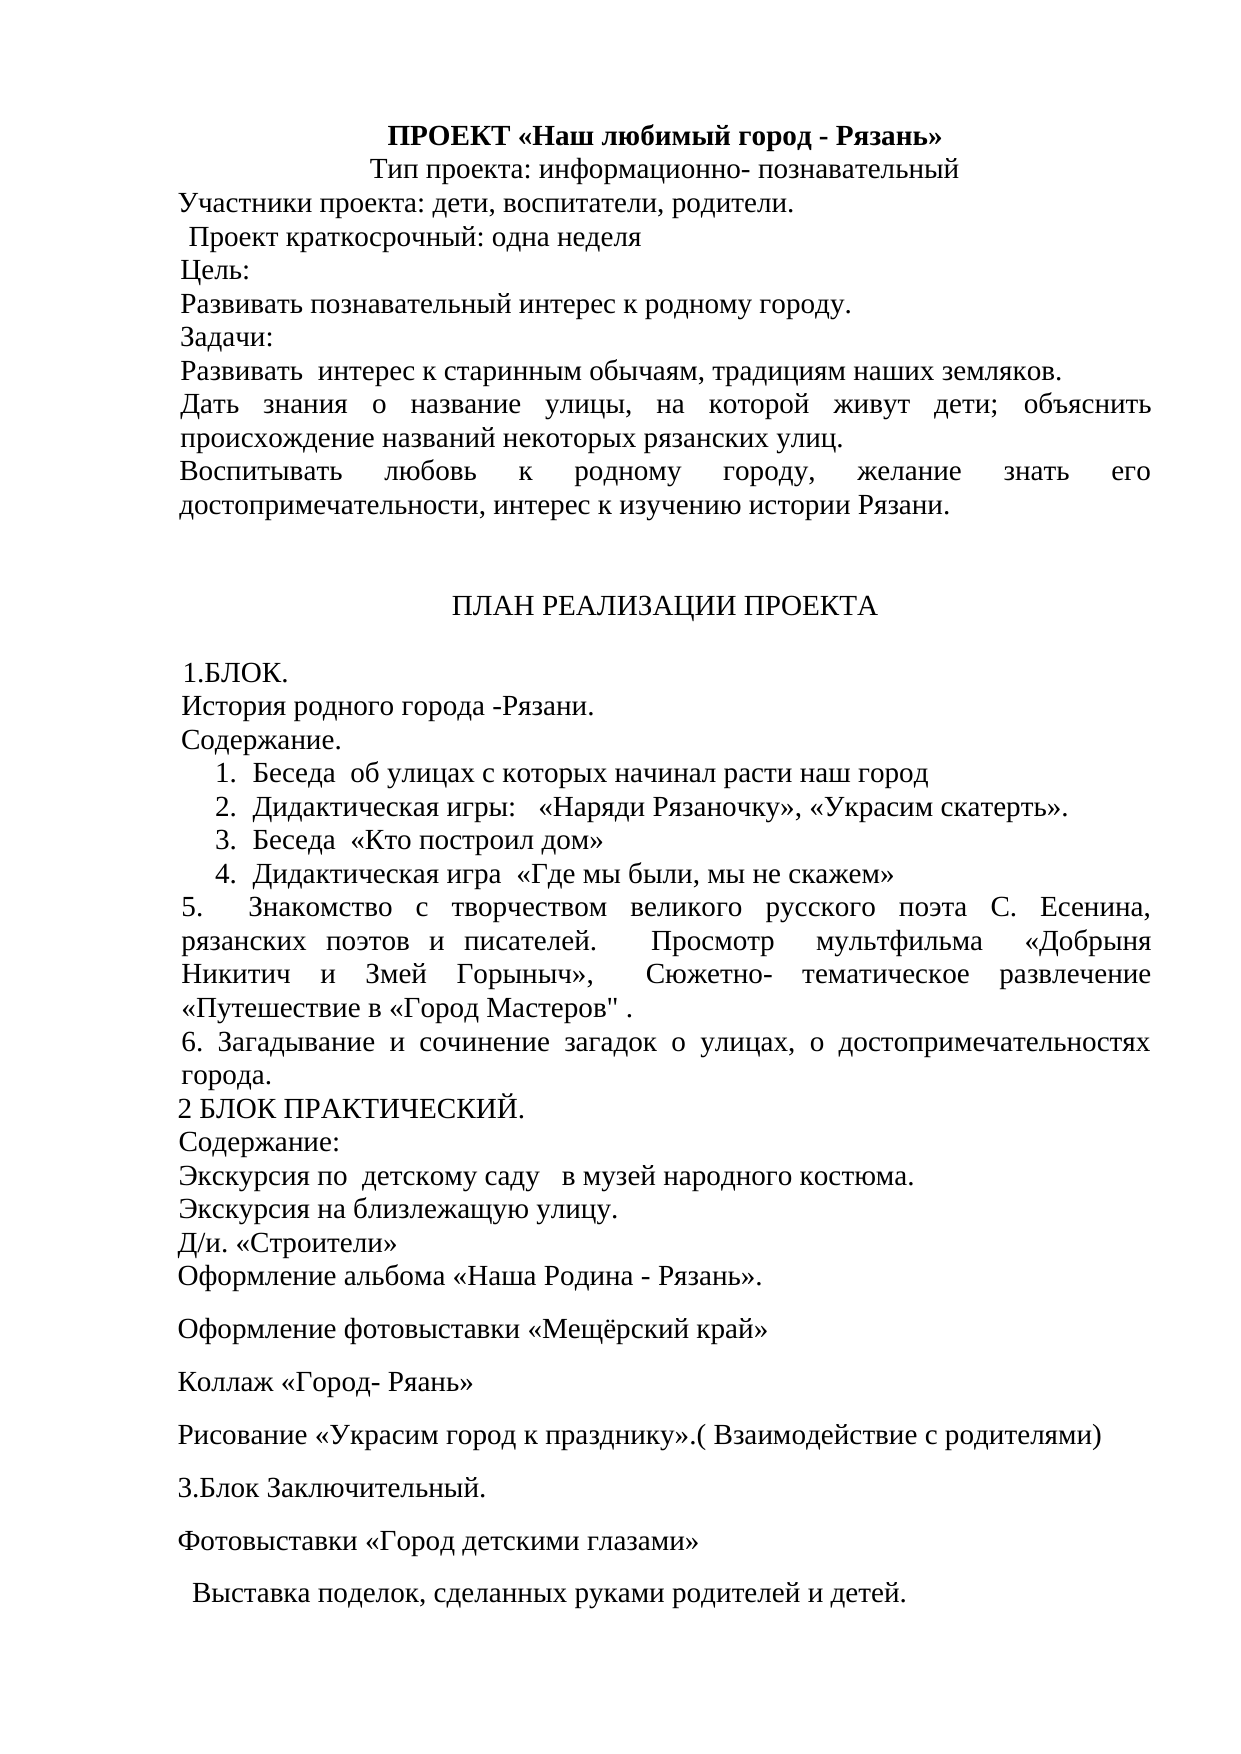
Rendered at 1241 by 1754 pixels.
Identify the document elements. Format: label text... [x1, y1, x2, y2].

text Цель: [180, 252, 1152, 286]
text Экскурсия по детскому саду в музей народного костюма. [178, 1158, 1152, 1191]
text Содержание: [178, 1124, 1152, 1158]
list Беседа об улицах с которых начинал расти наш город [215, 755, 1152, 789]
text Развивать интерес к старинным обычаям, традициям наших земляков. [180, 353, 1152, 386]
text ПРОЕКТ «Наш любимый город - Рязань» [178, 118, 1152, 152]
text Коллаж «Город- Ряань» [177, 1364, 1152, 1398]
text 6. Загадывание и сочинение загадок о улицах, о достопримечательностях города. [181, 1024, 1152, 1091]
list Дидактическая игры: «Наряди Рязаночку», «Украсим скатерть». [215, 789, 1152, 822]
text 1.БЛОК. [182, 655, 1152, 688]
text Развивать познавательный интерес к родному городу. [180, 286, 1152, 319]
text Д/и. «Строители» [177, 1225, 1152, 1258]
text Задачи: [180, 319, 1152, 353]
text Проект краткосрочный: одна неделя [188, 219, 1152, 252]
text 3.Блок Заключительный. [177, 1470, 1152, 1503]
text ПЛАН РЕАЛИЗАЦИИ ПРОЕКТА [178, 588, 1152, 621]
text Экскурсия на близлежащую улицу. [178, 1191, 1152, 1225]
text Участники проекта: дети, воспитатели, родители. [177, 185, 1152, 219]
text Тип проекта: информационно- познавательный [177, 152, 1152, 185]
text Оформление фотовыставки «Мещёрский край» [177, 1311, 1152, 1345]
text Оформление альбома «Наша Родина - Рязань». [177, 1258, 1152, 1292]
list Дидактическая игра «Где мы были, мы не скажем» [215, 856, 1152, 889]
text Рисование «Украсим город к празднику».( Взаимодействие с родителями) [177, 1417, 1152, 1451]
text Содержание. [181, 722, 1152, 755]
text Фотовыставки «Город детскими глазами» [177, 1523, 1152, 1556]
text Выставка поделок, сделанных руками родителей и детей. [177, 1575, 1152, 1609]
text Воспитывать любовь к родному городу, желание знать его достопримечательности, интерес к изучению истории Рязани. [179, 453, 1152, 521]
text 5. Знакомство с творчеством великого русского поэта С. Есенина, рязанских поэтов и писателей. Просмотр мультфильма «Добрыня Никитич и Змей Горыныч», Сюжетно- тематическое развлечение «Путешествие в «Город Мастеров" . [181, 889, 1152, 1024]
text История родного города -Рязани. [181, 688, 1152, 722]
text 2 БЛОК ПРАКТИЧЕСКИЙ. [177, 1091, 1152, 1124]
list Беседа «Кто построил дом» [215, 822, 1152, 856]
text Дать знания о название улицы, на которой живут дети; объяснить происхождение названий некоторых рязанских улиц. [180, 386, 1152, 453]
